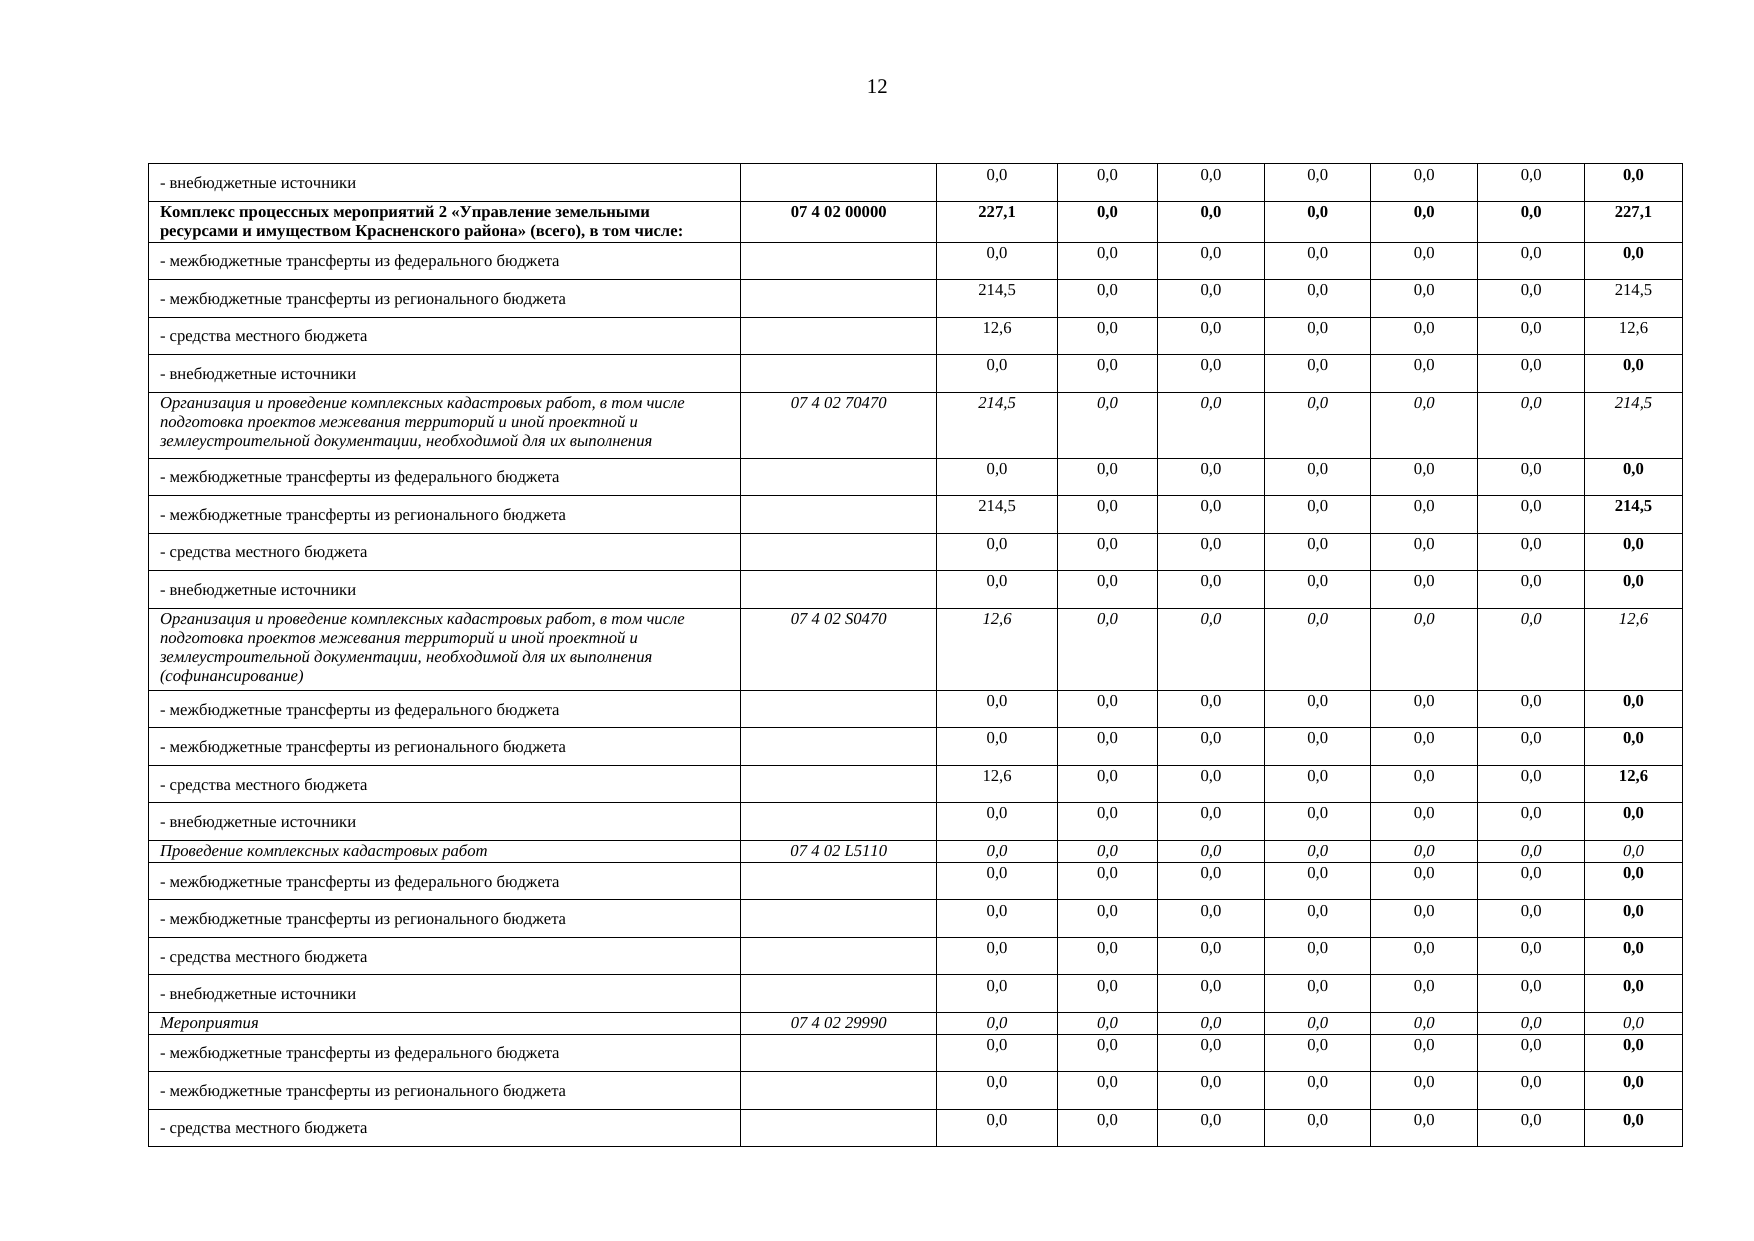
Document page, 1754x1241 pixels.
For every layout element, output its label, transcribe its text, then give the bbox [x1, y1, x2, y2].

table_cell 0,0 [1058, 728, 1157, 765]
table_cell 0,0 [1058, 938, 1157, 974]
table_cell 0,0 [1371, 609, 1477, 690]
table_cell 227,1 [1585, 202, 1682, 242]
table_cell [741, 459, 936, 495]
table_cell - межбюджетные трансферты из федерального бюджета [149, 691, 740, 727]
table_cell 0,0 [1265, 393, 1370, 457]
table_cell 0,0 [1585, 863, 1682, 899]
table_cell 0,0 [1478, 841, 1584, 862]
table_cell 0,0 [937, 1013, 1057, 1034]
table_cell 0,0 [1371, 355, 1477, 392]
table_cell - межбюджетные трансферты из федерального бюджета [149, 243, 740, 279]
table_cell 0,0 [1158, 900, 1264, 937]
table_cell 0,0 [937, 355, 1057, 392]
table_cell 0,0 [1265, 1072, 1370, 1109]
table_cell [741, 496, 936, 532]
table_cell 0,0 [1158, 164, 1264, 201]
table_cell 0,0 [1478, 1072, 1584, 1109]
table_cell 0,0 [1371, 938, 1477, 974]
table_cell 0,0 [1478, 280, 1584, 317]
table_cell 0,0 [1158, 393, 1264, 457]
table_cell [741, 1072, 936, 1109]
table_cell - внебюджетные источники [149, 164, 740, 201]
table_cell 0,0 [1058, 571, 1157, 607]
table_cell 0,0 [1265, 1035, 1370, 1071]
table_cell 0,0 [1265, 975, 1370, 1012]
table_cell 0,0 [1478, 318, 1584, 354]
table_cell 0,0 [937, 164, 1057, 201]
table_cell 0,0 [937, 691, 1057, 727]
table_cell 214,5 [937, 496, 1057, 532]
table_cell 0,0 [1058, 459, 1157, 495]
table_cell 0,0 [1265, 496, 1370, 532]
table_cell [741, 900, 936, 937]
table_cell 0,0 [1478, 534, 1584, 570]
table_cell - межбюджетные трансферты из регионального бюджета [149, 280, 740, 317]
table_cell 0,0 [1371, 534, 1477, 570]
table_cell 0,0 [1265, 318, 1370, 354]
table_cell [741, 938, 936, 974]
table_cell 0,0 [1058, 393, 1157, 457]
table_cell 0,0 [1058, 534, 1157, 570]
table_cell 214,5 [1585, 280, 1682, 317]
table_cell 0,0 [1478, 975, 1584, 1012]
table_cell 0,0 [1585, 459, 1682, 495]
table_cell 07 4 02 29990 [741, 1013, 936, 1034]
table_cell 0,0 [1158, 803, 1264, 840]
table_cell 0,0 [1585, 975, 1682, 1012]
table_cell [741, 355, 936, 392]
table_cell 0,0 [1371, 1072, 1477, 1109]
table_cell Организация и проведение комплексных кадастровых работ, в том числе подготовка проектов межевания территорий и иной проектной и землеустроительной документации, необходимой для их выполнения [149, 393, 740, 457]
table_cell [741, 318, 936, 354]
table_cell 0,0 [937, 243, 1057, 279]
table_cell 0,0 [937, 1110, 1057, 1146]
table_cell 0,0 [1478, 766, 1584, 802]
table_cell 0,0 [1058, 355, 1157, 392]
table_cell [741, 803, 936, 840]
table_cell [741, 766, 936, 802]
table_cell 0,0 [1265, 900, 1370, 937]
table_cell 0,0 [1058, 803, 1157, 840]
table_cell 07 4 02 S0470 [741, 609, 936, 690]
table_cell 12,6 [1585, 609, 1682, 690]
table_cell - внебюджетные источники [149, 571, 740, 607]
table_cell 0,0 [1058, 691, 1157, 727]
table_cell 0,0 [1478, 1110, 1584, 1146]
table_cell 0,0 [1478, 691, 1584, 727]
table_cell 0,0 [937, 534, 1057, 570]
table_cell 0,0 [1058, 243, 1157, 279]
table_cell 0,0 [1371, 459, 1477, 495]
table_cell Мероприятия [149, 1013, 740, 1034]
table_cell 0,0 [1371, 766, 1477, 802]
table_cell [741, 1110, 936, 1146]
table_cell [741, 728, 936, 765]
table_cell 0,0 [937, 975, 1057, 1012]
table_cell - средства местного бюджета [149, 1110, 740, 1146]
table_cell - средства местного бюджета [149, 534, 740, 570]
table_cell 0,0 [1158, 863, 1264, 899]
table_cell 0,0 [1585, 1035, 1682, 1071]
table_cell 0,0 [1158, 728, 1264, 765]
table_cell 0,0 [1478, 803, 1584, 840]
table_cell 0,0 [1158, 1013, 1264, 1034]
table_cell 0,0 [1158, 766, 1264, 802]
table_cell 07 4 02 00000 [741, 202, 936, 242]
table_cell 07 4 02 70470 [741, 393, 936, 457]
table_cell 0,0 [1478, 355, 1584, 392]
table_cell 0,0 [1371, 318, 1477, 354]
table_cell 0,0 [1265, 243, 1370, 279]
table_cell 0,0 [1158, 1072, 1264, 1109]
table_cell 0,0 [937, 863, 1057, 899]
table_cell 0,0 [1058, 841, 1157, 862]
table_cell 0,0 [1585, 164, 1682, 201]
table_cell 0,0 [1158, 1035, 1264, 1071]
table_cell 0,0 [1478, 1035, 1584, 1071]
table_cell 0,0 [1265, 459, 1370, 495]
table_cell [741, 280, 936, 317]
table_cell 214,5 [937, 393, 1057, 457]
table_cell [741, 1035, 936, 1071]
table_cell 0,0 [1371, 841, 1477, 862]
table_cell 0,0 [1058, 1035, 1157, 1071]
table_cell 0,0 [1265, 609, 1370, 690]
table_cell [741, 534, 936, 570]
table_cell 0,0 [1478, 1013, 1584, 1034]
table_cell - средства местного бюджета [149, 766, 740, 802]
table_cell 227,1 [937, 202, 1057, 242]
table_cell 0,0 [1585, 900, 1682, 937]
table_cell 0,0 [1371, 496, 1477, 532]
table_cell 0,0 [1478, 243, 1584, 279]
table_cell 0,0 [1158, 355, 1264, 392]
table_cell 0,0 [937, 841, 1057, 862]
table_cell 0,0 [1058, 164, 1157, 201]
table_cell - межбюджетные трансферты из регионального бюджета [149, 900, 740, 937]
table_cell 0,0 [1585, 243, 1682, 279]
table_cell 12,6 [1585, 318, 1682, 354]
table_cell - межбюджетные трансферты из федерального бюджета [149, 863, 740, 899]
table_cell 0,0 [937, 728, 1057, 765]
table_cell - межбюджетные трансферты из федерального бюджета [149, 459, 740, 495]
table_cell 0,0 [1265, 571, 1370, 607]
table_cell [741, 975, 936, 1012]
table_cell 0,0 [1158, 243, 1264, 279]
table_cell 12,6 [937, 318, 1057, 354]
table_cell 0,0 [1265, 803, 1370, 840]
table_cell 0,0 [1478, 938, 1584, 974]
table_cell 0,0 [1478, 571, 1584, 607]
table_cell 12,6 [937, 609, 1057, 690]
table_cell 0,0 [1371, 728, 1477, 765]
table_cell 0,0 [1478, 863, 1584, 899]
table_cell 0,0 [937, 1035, 1057, 1071]
table_cell 0,0 [1158, 571, 1264, 607]
table_cell [741, 863, 936, 899]
table_cell 0,0 [1478, 202, 1584, 242]
table_cell - межбюджетные трансферты из федерального бюджета [149, 1035, 740, 1071]
table_cell 0,0 [1371, 202, 1477, 242]
table_cell 0,0 [1265, 280, 1370, 317]
table_cell 0,0 [1265, 164, 1370, 201]
table_cell 0,0 [1585, 571, 1682, 607]
table_cell 0,0 [1371, 1110, 1477, 1146]
table_cell 0,0 [1158, 280, 1264, 317]
table_cell 0,0 [1158, 975, 1264, 1012]
table_cell 0,0 [1585, 1110, 1682, 1146]
table_cell 0,0 [1585, 691, 1682, 727]
table_cell 0,0 [1158, 459, 1264, 495]
table_cell 07 4 02 L5110 [741, 841, 936, 862]
table_cell [741, 571, 936, 607]
table_cell 0,0 [1265, 841, 1370, 862]
table_cell 0,0 [1058, 609, 1157, 690]
table_cell 0,0 [1585, 841, 1682, 862]
table_cell 0,0 [1265, 1013, 1370, 1034]
table_cell 0,0 [937, 571, 1057, 607]
table_cell 0,0 [1478, 609, 1584, 690]
table_cell - межбюджетные трансферты из регионального бюджета [149, 728, 740, 765]
table_cell 0,0 [1265, 691, 1370, 727]
table_cell 0,0 [1371, 975, 1477, 1012]
table_cell 0,0 [1371, 900, 1477, 937]
table_cell 0,0 [1265, 728, 1370, 765]
table_cell 0,0 [1058, 496, 1157, 532]
table_cell Комплекс процессных мероприятий 2 «Управление земельными ресурсами и имуществом Красненского района» (всего), в том числе: [149, 202, 740, 242]
table_cell - внебюджетные источники [149, 803, 740, 840]
table_cell 0,0 [1371, 243, 1477, 279]
table_cell 0,0 [1058, 1110, 1157, 1146]
table_cell 0,0 [1265, 534, 1370, 570]
table_cell 0,0 [1265, 202, 1370, 242]
table_cell 0,0 [937, 459, 1057, 495]
table_cell 0,0 [1478, 459, 1584, 495]
table_cell 0,0 [1478, 393, 1584, 457]
table_cell 0,0 [1058, 766, 1157, 802]
table_cell 0,0 [1265, 766, 1370, 802]
table_cell 0,0 [1158, 691, 1264, 727]
table_cell 0,0 [1371, 803, 1477, 840]
table_cell 0,0 [1058, 202, 1157, 242]
table_cell 0,0 [1158, 841, 1264, 862]
table_cell 0,0 [1158, 938, 1264, 974]
table_cell 0,0 [1478, 728, 1584, 765]
table_cell 0,0 [937, 900, 1057, 937]
table_cell 0,0 [1371, 393, 1477, 457]
table_cell - средства местного бюджета [149, 318, 740, 354]
table_cell 0,0 [1478, 900, 1584, 937]
table_cell - внебюджетные источники [149, 355, 740, 392]
table_cell 0,0 [1158, 318, 1264, 354]
table_cell 214,5 [1585, 496, 1682, 532]
table_cell 0,0 [1371, 1013, 1477, 1034]
table_cell - межбюджетные трансферты из регионального бюджета [149, 1072, 740, 1109]
table_cell 0,0 [1478, 496, 1584, 532]
table_cell [741, 691, 936, 727]
table_cell 12,6 [937, 766, 1057, 802]
table_cell 0,0 [1585, 1072, 1682, 1109]
table_cell - средства местного бюджета [149, 938, 740, 974]
table_cell - внебюджетные источники [149, 975, 740, 1012]
table_cell 0,0 [1371, 280, 1477, 317]
table_cell 0,0 [1058, 280, 1157, 317]
table_cell 0,0 [1585, 534, 1682, 570]
table_cell Проведение комплексных кадастровых работ [149, 841, 740, 862]
table_cell 0,0 [1585, 728, 1682, 765]
table_cell 0,0 [1371, 571, 1477, 607]
table_cell [741, 243, 936, 279]
table_cell 0,0 [1585, 938, 1682, 974]
table_cell 0,0 [1158, 534, 1264, 570]
table_cell 0,0 [1058, 318, 1157, 354]
table_cell 0,0 [1265, 863, 1370, 899]
table_cell 0,0 [1058, 863, 1157, 899]
table_cell [741, 164, 936, 201]
table_cell 0,0 [937, 803, 1057, 840]
table_cell 0,0 [937, 938, 1057, 974]
table_cell 0,0 [1058, 1072, 1157, 1109]
table_cell 214,5 [1585, 393, 1682, 457]
table_cell 0,0 [1585, 803, 1682, 840]
table_cell 0,0 [1158, 609, 1264, 690]
table_cell 0,0 [1371, 863, 1477, 899]
table_cell 0,0 [1265, 938, 1370, 974]
table_cell 0,0 [1371, 1035, 1477, 1071]
table_cell 12,6 [1585, 766, 1682, 802]
table_cell 0,0 [937, 1072, 1057, 1109]
table_cell 0,0 [1371, 164, 1477, 201]
table_cell 0,0 [1265, 355, 1370, 392]
table_cell - межбюджетные трансферты из регионального бюджета [149, 496, 740, 532]
table_cell 0,0 [1585, 1013, 1682, 1034]
table_cell 0,0 [1371, 691, 1477, 727]
table_cell 0,0 [1158, 1110, 1264, 1146]
table_cell 214,5 [937, 280, 1057, 317]
table_cell 0,0 [1265, 1110, 1370, 1146]
table_cell 0,0 [1058, 975, 1157, 1012]
table_cell 0,0 [1585, 355, 1682, 392]
table_cell 0,0 [1058, 900, 1157, 937]
table_cell 0,0 [1478, 164, 1584, 201]
table_cell 0,0 [1158, 202, 1264, 242]
table_cell 0,0 [1058, 1013, 1157, 1034]
table_cell 0,0 [1158, 496, 1264, 532]
table_cell Организация и проведение комплексных кадастровых работ, в том числе подготовка проектов межевания территорий и иной проектной и землеустроительной документации, необходимой для их выполнения (софинансирование) [149, 609, 740, 690]
